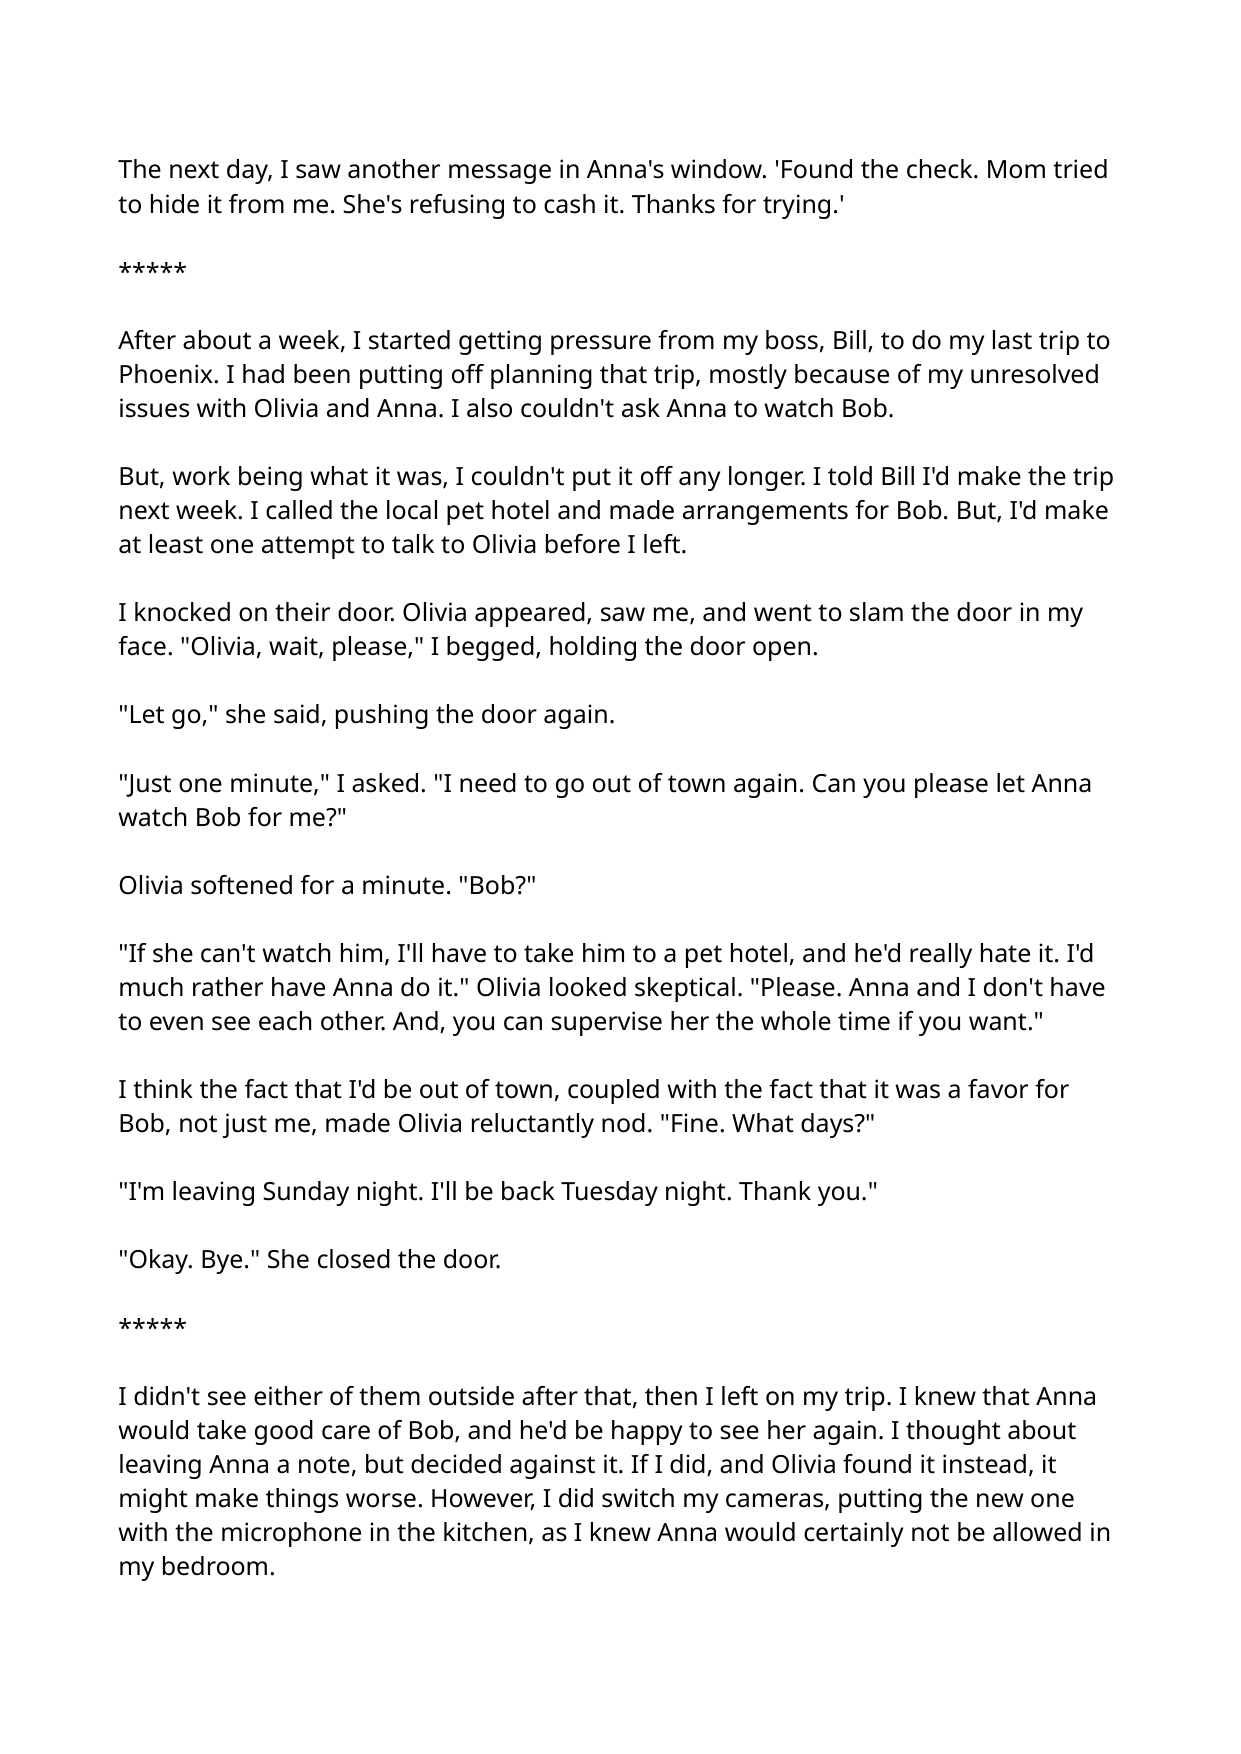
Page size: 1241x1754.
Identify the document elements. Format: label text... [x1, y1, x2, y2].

text "If she can't watch him, I'll have to take him to a pet hotel, and he'd really hate it. I'd much rather have Anna do it." Olivia looked skeptical. "Please. Anna and I don't have to even see each other. And, you can supervise her the whole time if you want." [118, 936, 1122, 1038]
text "Let go," she said, pushing the door again. [118, 697, 1122, 731]
text Olivia softened for a minute. "Bob?" [118, 867, 1122, 902]
text I knocked on their door. Olivia appeared, saw me, and went to slam the door in my face. "Olivia, wait, please," I begged, holding the door open. [118, 595, 1122, 663]
text I think the fact that I'd be out of town, coupled with the fact that it was a favor for Bob, not just me, made Olivia reluctantly nod. "Fine. What days?" [118, 1072, 1122, 1140]
text "Okay. Bye." She closed the door. [118, 1242, 1122, 1276]
text But, work being what it was, I couldn't put it off any longer. I told Bill I'd make the trip next week. I called the local pet hotel and made arrangements for Bob. But, I'd make at least one attempt to talk to Olivia before I left. [118, 459, 1122, 561]
text ***** [118, 1310, 1122, 1344]
text ***** [118, 254, 1122, 288]
text "I'm leaving Sunday night. I'll be back Tuesday night. Thank you." [118, 1174, 1122, 1208]
text The next day, I saw another message in Anna's window. 'Found the check. Mom tried to hide it from me. She's refusing to cash it. Thanks for trying.' [118, 152, 1122, 220]
text I didn't see either of them outside after that, then I left on my trip. I knew that Anna would take good care of Bob, and he'd be happy to see her again. I thought about leaving Anna a note, but decided against it. If I did, and Olivia found it instead, it might make things worse. However, I did switch my cameras, putting the new one with the microphone in the kitchen, as I knew Anna would certainly not be allowed in my bedroom. [118, 1378, 1122, 1583]
text After about a week, I started getting pressure from my boss, Bill, to do my last trip to Phoenix. I had been putting off planning that trip, mostly because of my unresolved issues with Olivia and Anna. I also couldn't ask Anna to watch Bob. [118, 322, 1122, 425]
text "Just one minute," I asked. "I need to go out of town again. Can you please let Anna watch Bob for me?" [118, 765, 1122, 833]
